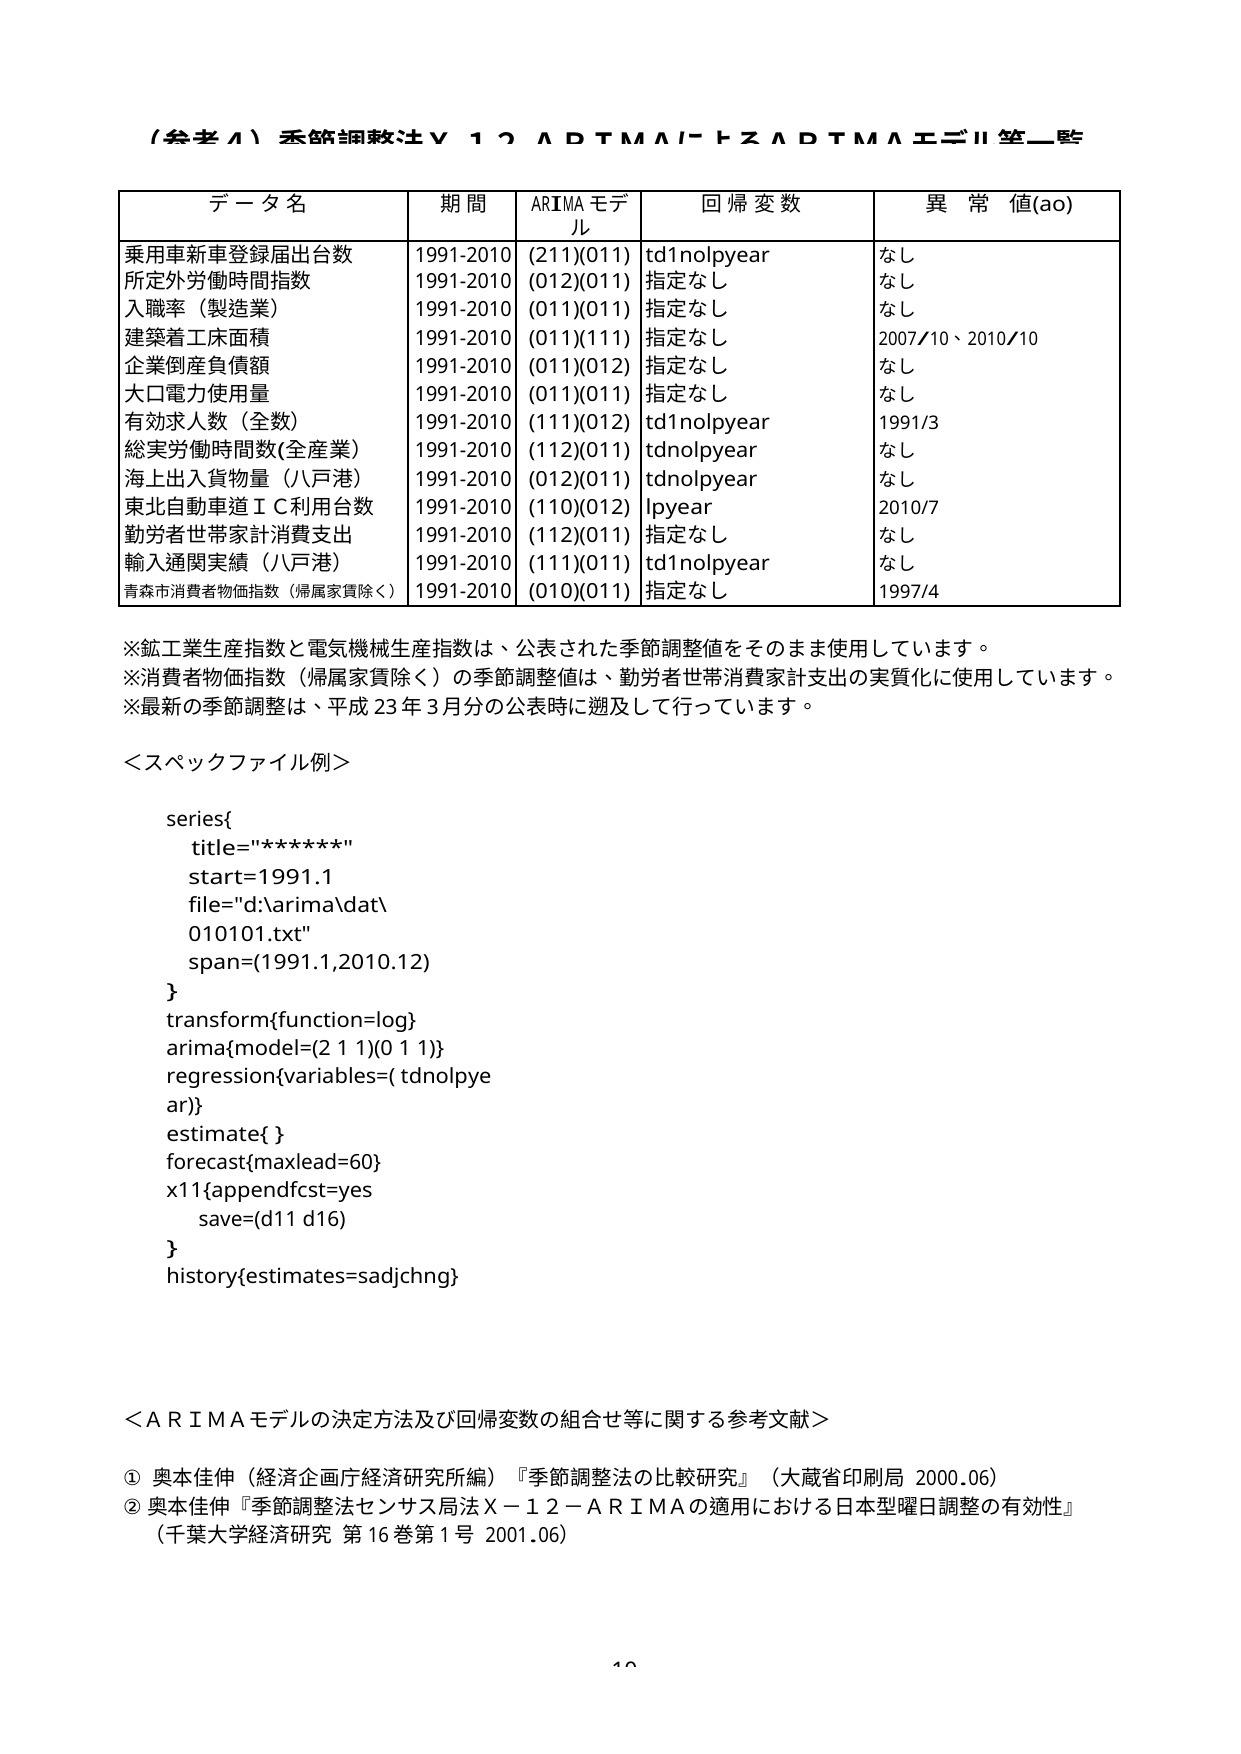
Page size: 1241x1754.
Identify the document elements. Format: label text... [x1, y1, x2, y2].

table_cell 2007/10、2010/10 [875, 324, 1119, 352]
table_cell (011)(011) [517, 296, 640, 324]
text title="******" start=1991.1 [188, 833, 412, 890]
table_cell 指定なし [642, 381, 873, 409]
text file="d:\arima\dat\010101.txt" span=(1991.1,2010.12) [188, 891, 498, 976]
table_cell なし [875, 550, 1119, 578]
text ＜スペックファイル例＞ series{ [123, 720, 412, 833]
table_cell 青森市消費者物価指数（帰属家賃除く） [120, 578, 407, 605]
table_cell (211)(011) [517, 242, 640, 268]
text estimate{ } forecast{maxlead=60} x11{appendfcst=yes [166, 1119, 412, 1204]
table_cell (011)(011) [517, 381, 640, 409]
table_cell 1991-2010 [409, 437, 515, 465]
table_cell 指定なし [642, 324, 873, 352]
table_cell 指定なし [642, 268, 873, 296]
table_cell なし [875, 352, 1119, 381]
table_cell 1991-2010 [409, 465, 515, 493]
table_cell 指定なし [642, 522, 873, 550]
table_cell 指定なし [642, 296, 873, 324]
table_cell 有効求人数（全数） [120, 409, 407, 437]
text ＜ＡＲＩＭＡモデルの決定方法及び回帰変数の組合せ等に関する参考文献＞ [123, 1406, 1153, 1434]
table_cell 東北自動車道ＩＣ利用台数 [120, 494, 407, 522]
table_cell (110)(012) [517, 494, 640, 522]
text save=(d11 d16) [198, 1204, 1153, 1233]
table_cell なし [875, 296, 1119, 324]
table_cell tdnolpyear [642, 465, 873, 493]
text ※最新の季節調整は、平成23年3月分の公表時に遡及して行っています。 [123, 692, 1153, 720]
table_cell 乗用車新車登録届出台数 [120, 242, 407, 268]
table_cell 2010/7 [875, 494, 1119, 522]
table_cell lpyear [642, 494, 873, 522]
table_cell (012)(011) [517, 268, 640, 296]
table_cell tdnolpyear [642, 437, 873, 465]
table_cell (112)(011) [517, 437, 640, 465]
table_cell 海上出入貨物量（八戸港） [120, 465, 407, 493]
table_cell 1991-2010 [409, 409, 515, 437]
text ① 奥本佳伸（経済企画庁経済研究所編）『季節調整法の比較研究』（大蔵省印刷局 2000.06） [123, 1463, 1153, 1492]
table_cell 総実労働時間数(全産業） [120, 437, 407, 465]
table_header デ ー タ 名 [120, 192, 407, 240]
text history{estimates=sadjchng} [166, 1262, 1153, 1290]
table_cell 1991-2010 [409, 352, 515, 381]
table_cell 企業倒産負債額 [120, 352, 407, 381]
table_cell 1991-2010 [409, 578, 515, 605]
table_cell 輸入通関実績（八戸港） [120, 550, 407, 578]
table_cell td1nolpyear [642, 409, 873, 437]
text } [166, 1233, 1153, 1261]
text ※鉱工業生産指数と電気機械生産指数は、公表された季節調整値をそのまま使用しています。 [123, 634, 1153, 663]
table_cell 1991-2010 [409, 494, 515, 522]
table_cell 建築着工床面積 [120, 324, 407, 352]
table_cell 指定なし [642, 352, 873, 381]
table_cell 1991-2010 [409, 296, 515, 324]
table_cell 勤労者世帯家計消費支出 [120, 522, 407, 550]
text ② 奥本佳伸『季節調整法センサス局法Ｘ－１２－ＡＲＩＭＡの適用における日本型曜日調整の有効性』 [123, 1492, 1153, 1520]
table_cell 指定なし [642, 578, 873, 605]
table_cell td1nolpyear [642, 242, 873, 268]
text ※消費者物価指数（帰属家賃除く）の季節調整値は、勤労者世帯消費家計支出の実質化に使用しています。 [123, 663, 1153, 691]
table_cell (011)(012) [517, 352, 640, 381]
table_cell 1991/3 [875, 409, 1119, 437]
table_header 回 帰 変 数 [642, 192, 873, 240]
table_cell 1997/4 [875, 578, 1119, 605]
table_cell 1991-2010 [409, 381, 515, 409]
table_header ARIMAモデル [517, 192, 640, 240]
table_cell 所定外労働時間指数 [120, 268, 407, 296]
table_cell (011)(111) [517, 324, 640, 352]
table_cell なし [875, 437, 1119, 465]
table_cell 1991-2010 [409, 522, 515, 550]
table_cell (012)(011) [517, 465, 640, 493]
table_cell (111)(011) [517, 550, 640, 578]
table_header 期 間 [409, 192, 515, 240]
table_cell なし [875, 522, 1119, 550]
table_cell なし [875, 381, 1119, 409]
text } [166, 976, 1153, 1004]
table_cell 大口電力使用量 [120, 381, 407, 409]
table_cell (112)(011) [517, 522, 640, 550]
table_cell 入職率（製造業） [120, 296, 407, 324]
table_cell 1991-2010 [409, 324, 515, 352]
text （千葉大学経済研究 第16巻第1号 2001.06） [144, 1521, 1153, 1549]
table_header 異 常 値(ao) [875, 192, 1119, 240]
table_cell (010)(011) [517, 578, 640, 605]
table_cell なし [875, 268, 1119, 296]
table_cell 1991-2010 [409, 242, 515, 268]
table_cell なし [875, 242, 1119, 268]
table_cell 1991-2010 [409, 550, 515, 578]
table_cell (111)(012) [517, 409, 640, 437]
table_cell td1nolpyear [642, 550, 873, 578]
table_cell なし [875, 465, 1119, 493]
table_cell 1991-2010 [409, 268, 515, 296]
text transform{function=log} arima{model=(2 1 1)(0 1 1)} regression{variables=( tdnolpyear)} [166, 1005, 498, 1118]
